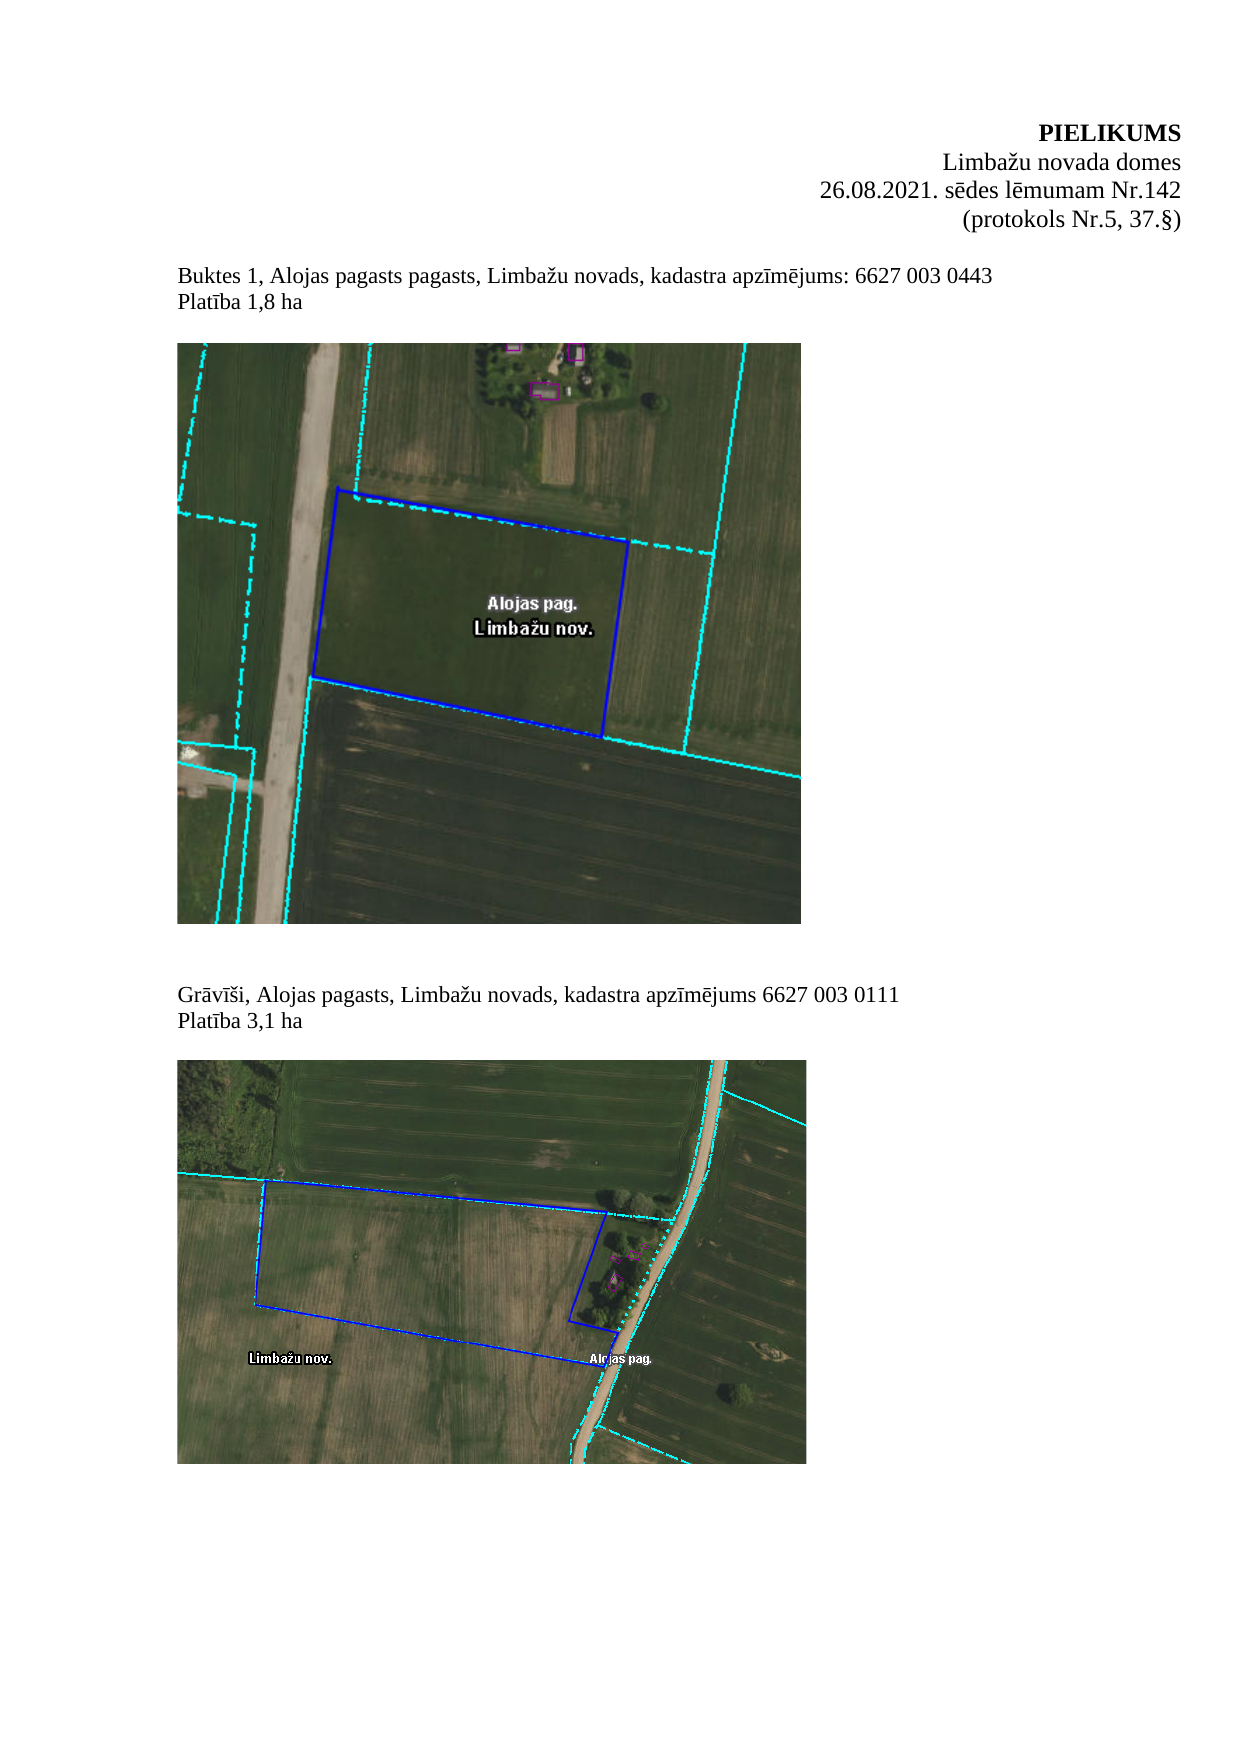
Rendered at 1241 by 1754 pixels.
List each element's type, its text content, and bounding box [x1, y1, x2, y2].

picture [177, 343, 801, 924]
text 26.08.2021. sēdes lēmumam Nr.142 [177, 176, 1181, 204]
picture [177, 1060, 807, 1464]
text Grāvīši, Alojas pagasts, Limbažu novads, kadastra apzīmējums 6627 003 0111 [177, 981, 1181, 1007]
text Platība 3,1 ha [177, 1007, 1181, 1034]
text PIELIKUMS [177, 118, 1181, 147]
text Buktes 1, Alojas pagasts pagasts, Limbažu novads, kadastra apzīmējums: 6627 003 0443 [177, 262, 1181, 288]
text Platība 1,8 ha [177, 288, 1181, 314]
text (protokols Nr.5, 37.§) [177, 204, 1181, 233]
text Limbažu novada domes [177, 147, 1181, 176]
